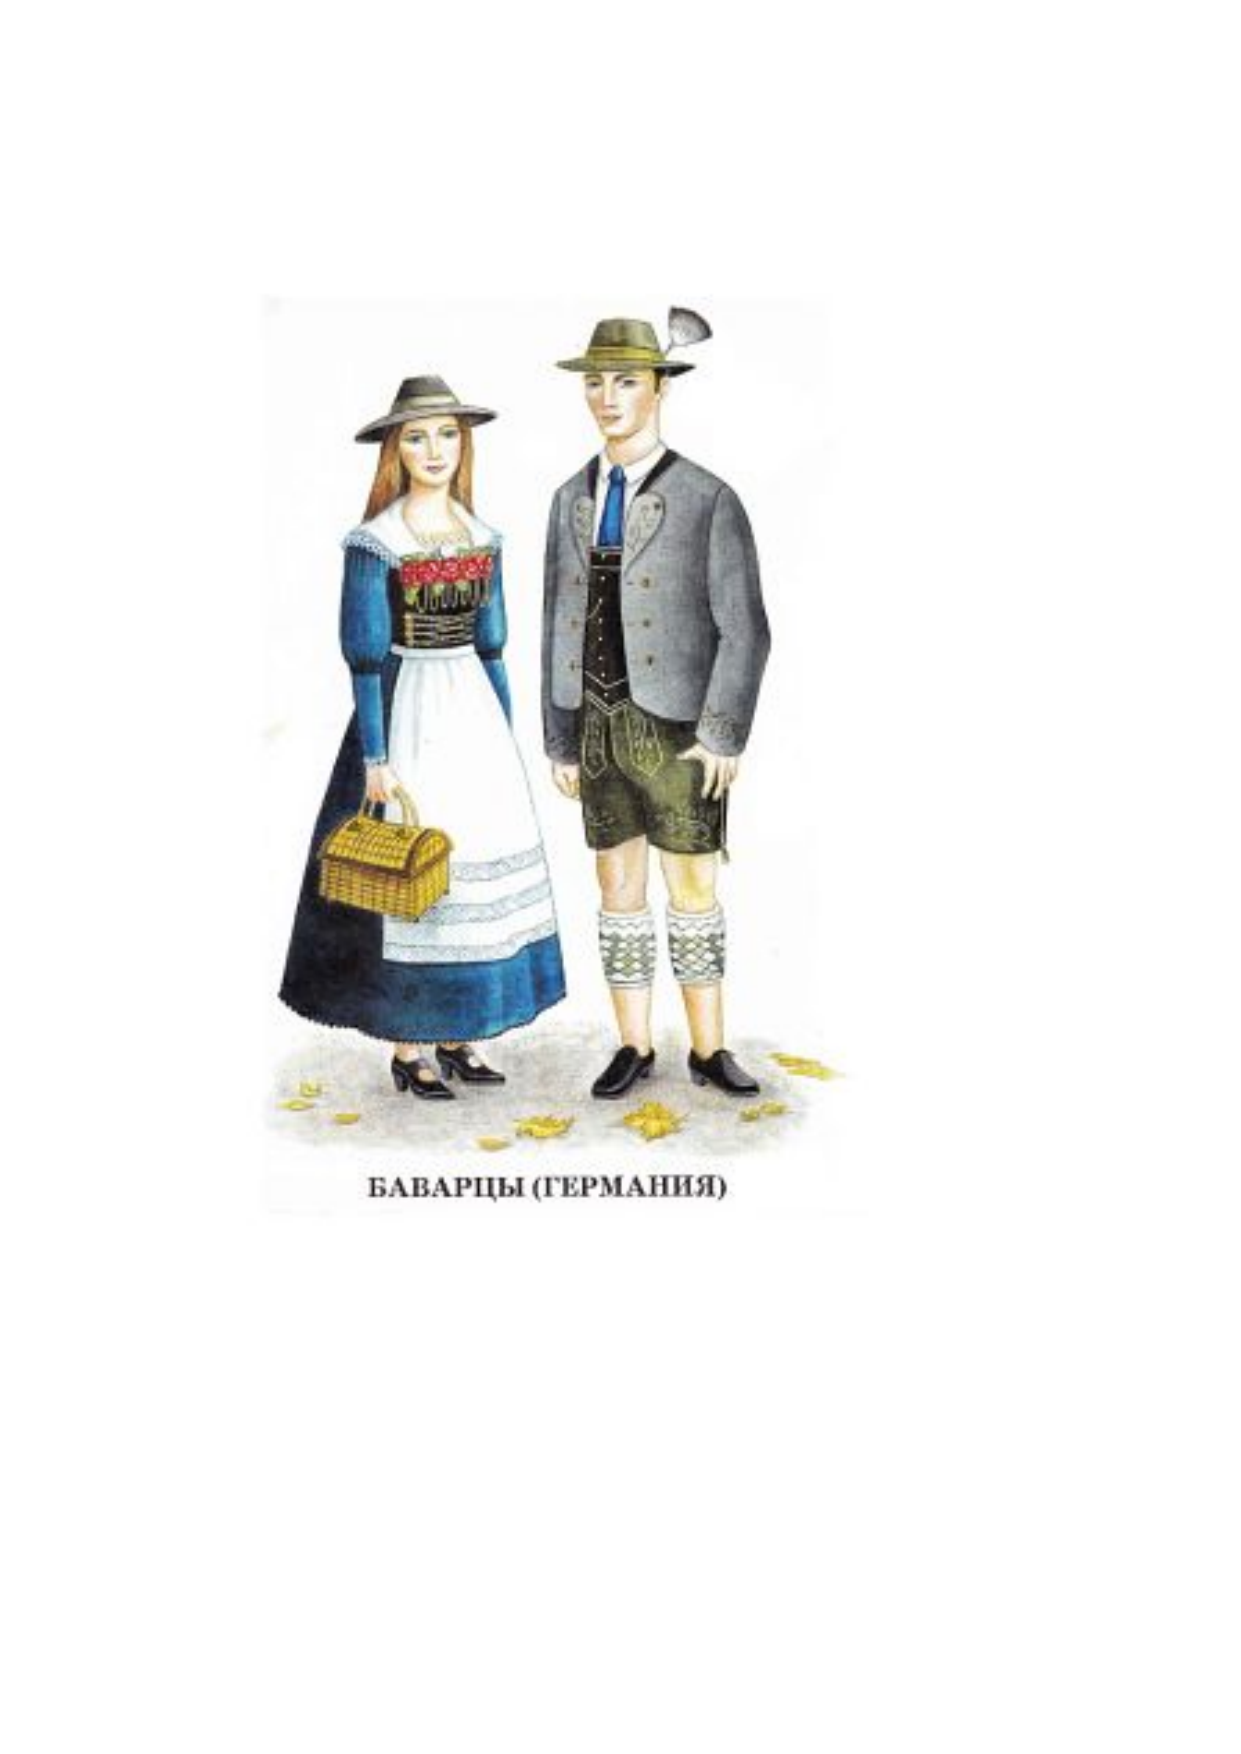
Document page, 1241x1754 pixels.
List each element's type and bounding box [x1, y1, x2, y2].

picture [93, 118, 1032, 1447]
